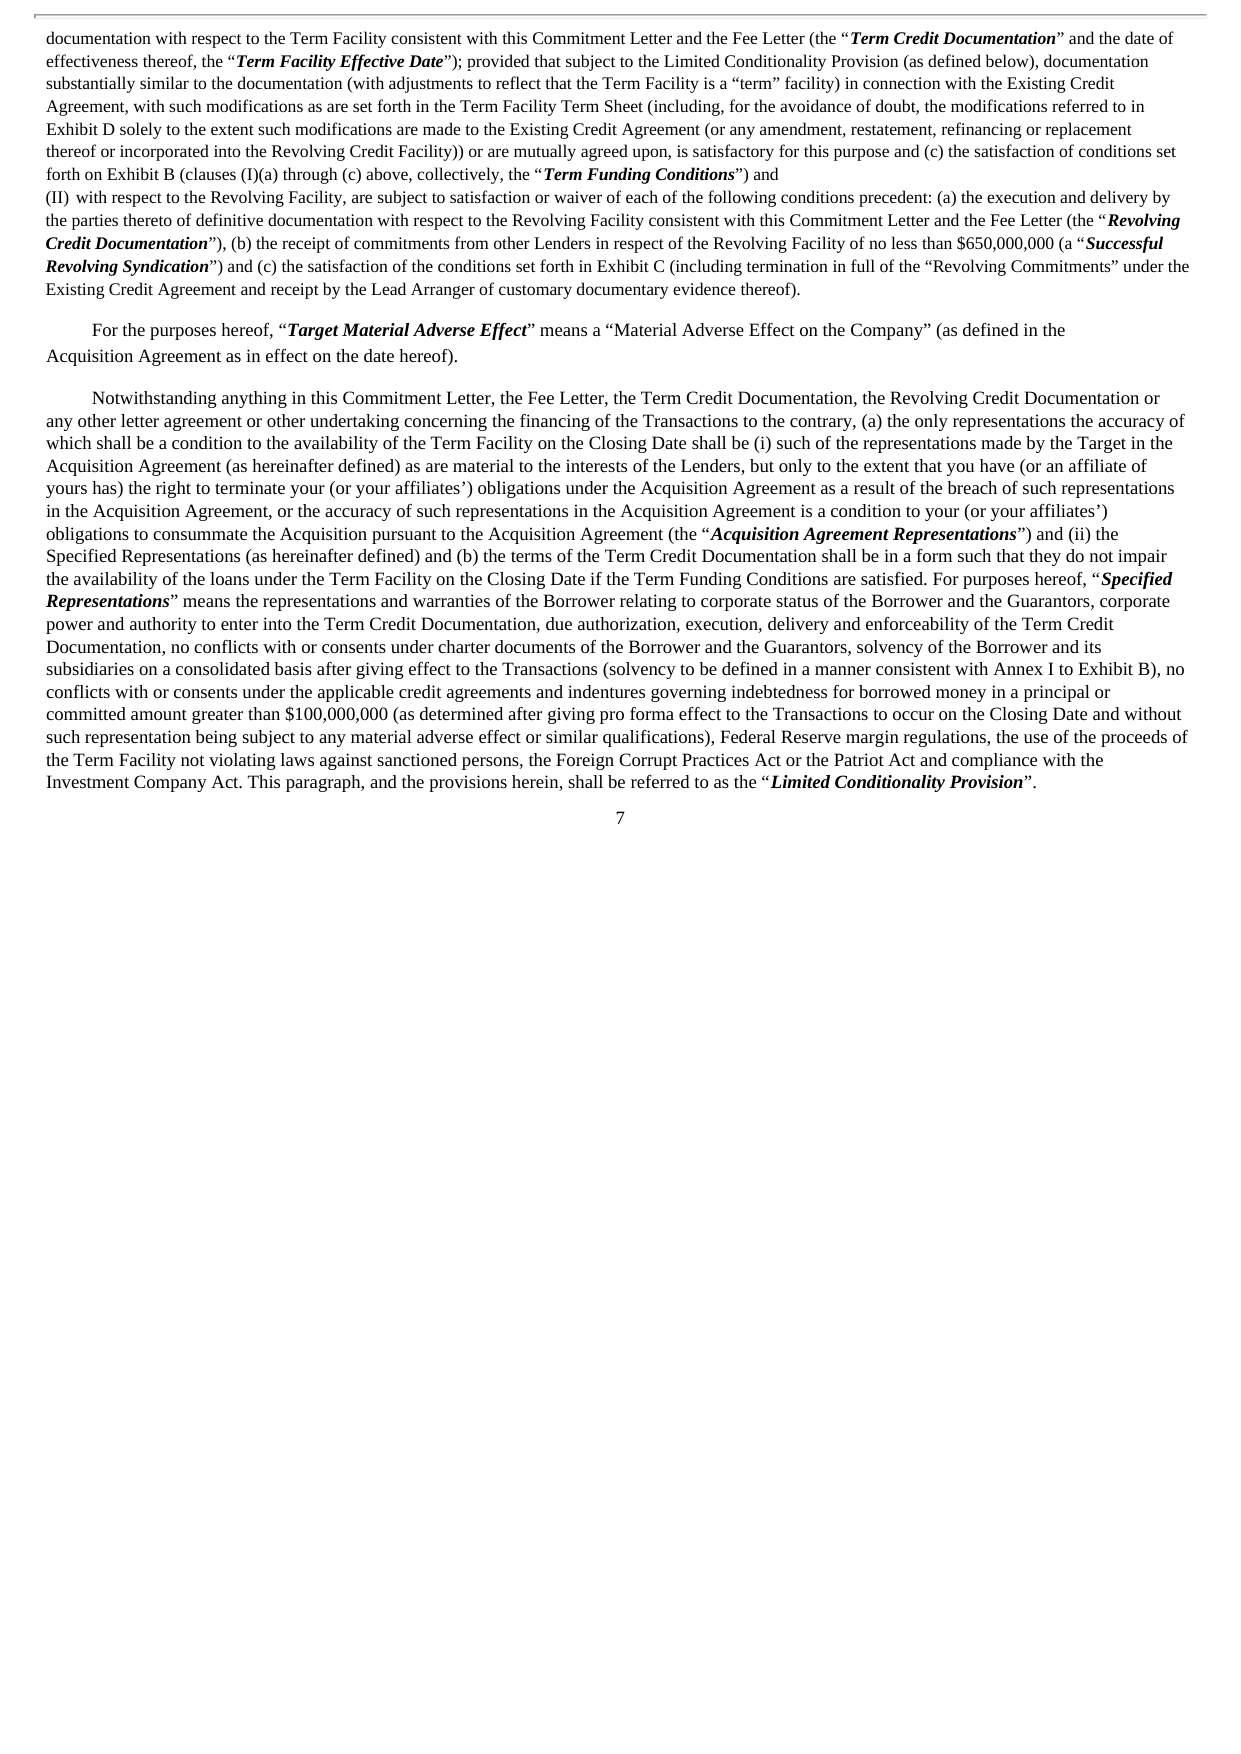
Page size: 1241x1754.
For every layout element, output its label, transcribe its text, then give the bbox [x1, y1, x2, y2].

text For the purposes hereof, “Target Material Adverse Effect” means a “Material Adverse Effect on the Company” (as defined in the Acquisition Agreement as in effect on the date hereof). [46, 319, 1157, 366]
text Notwithstanding anything in this Commitment Letter, the Fee Letter, the Term Credit Documentation, the Revolving Credit Documentation or any other letter agreement or other undertaking concerning the financing of the Transactions to the contrary, (a) the only representations the accuracy of which shall be a condition to the availability of the Term Facility on the Closing Date shall be (i) such of the representations made by the Target in the Acquisition Agreement (as hereinafter defined) as are material to the interests of the Lenders, but only to the extent that you have (or an affiliate of yours has) the right to terminate your (or your affiliates’) obligations under the Acquisition Agreement as a result of the breach of such representations in the Acquisition Agreement, or the accuracy of such representations in the Acquisition Agreement is a condition to your (or your affiliates’) obligations to consummate the Acquisition pursuant to the Acquisition Agreement (the “Acquisition Agreement Representations”) and (ii) the Specified Representations (as hereinafter defined) and (b) the terms of the Term Credit Documentation shall be in a form such that they do not impair the availability of the loans under the Term Facility on the Closing Date if the Term Funding Conditions are satisfied. For purposes hereof, “Specified Representations” means the representations and warranties of the Borrower relating to corporate status of the Borrower and the Guarantors, corporate power and authority to enter into the Term Credit Documentation, due authorization, execution, delivery and enforceability of the Term Credit Documentation, no conflicts with or consents under charter documents of the Borrower and the Guarantors, solvency of the Borrower and its subsidiaries on a consolidated basis after giving effect to the Transactions (solvency to be defined in a manner consistent with Annex I to Exhibit B), no conflicts with or consents under the applicable credit agreements and indentures governing indebtedness for borrowed money in a principal or committed amount greater than $100,000,000 (as determined after giving pro forma effect to the Transactions to occur on the Closing Date and without such representation being subject to any material adverse effect or similar qualifications), Federal Reserve margin regulations, the use of the proceeds of the Term Facility not violating laws against sanctioned persons, the Foreign Corrupt Practices Act or the Patriot Act and compliance with the Investment Company Act. This paragraph, and the provisions herein, shall be referred to as the “Limited Conditionality Provision”. [46, 387, 1192, 793]
text 7 [45, 807, 1195, 828]
list with respect to the Revolving Facility, are subject to satisfaction or waiver of each of the following conditions precedent: (a) the execution and delivery by the parties thereto of definitive documentation with respect to the Revolving Facility consistent with this Commitment Letter and the Fee Letter (the “Revolving Credit Documentation”), (b) the receipt of commitments from other Lenders in respect of the Revolving Facility of no less than $650,000,000 (a “Successful Revolving Syndication”) and (c) the satisfaction of the conditions set forth in Exhibit C (including termination in full of the “Revolving Commitments” under the Existing Credit Agreement and receipt by the Lead Arranger of customary documentary evidence thereof). [45, 187, 1192, 299]
text documentation with respect to the Term Facility consistent with this Commitment Letter and the Fee Letter (the “Term Credit Documentation” and the date of effectiveness thereof, the “Term Facility Effective Date”); provided that subject to the Limited Conditionality Provision (as defined below), documentation substantially similar to the documentation (with adjustments to reflect that the Term Facility is a “term” facility) in connection with the Existing Credit Agreement, with such modifications as are set forth in the Term Facility Term Sheet (including, for the avoidance of doubt, the modifications referred to in Exhibit D solely to the extent such modifications are made to the Existing Credit Agreement (or any amendment, restatement, refinancing or replacement thereof or incorporated into the Revolving Credit Facility)) or are mutually agreed upon, is satisfactory for this purpose and (c) the satisfaction of conditions set forth on Exhibit B (clauses (I)(a) through (c) above, collectively, the “Term Funding Conditions”) and [46, 28, 1186, 184]
picture [34, 14, 1207, 19]
